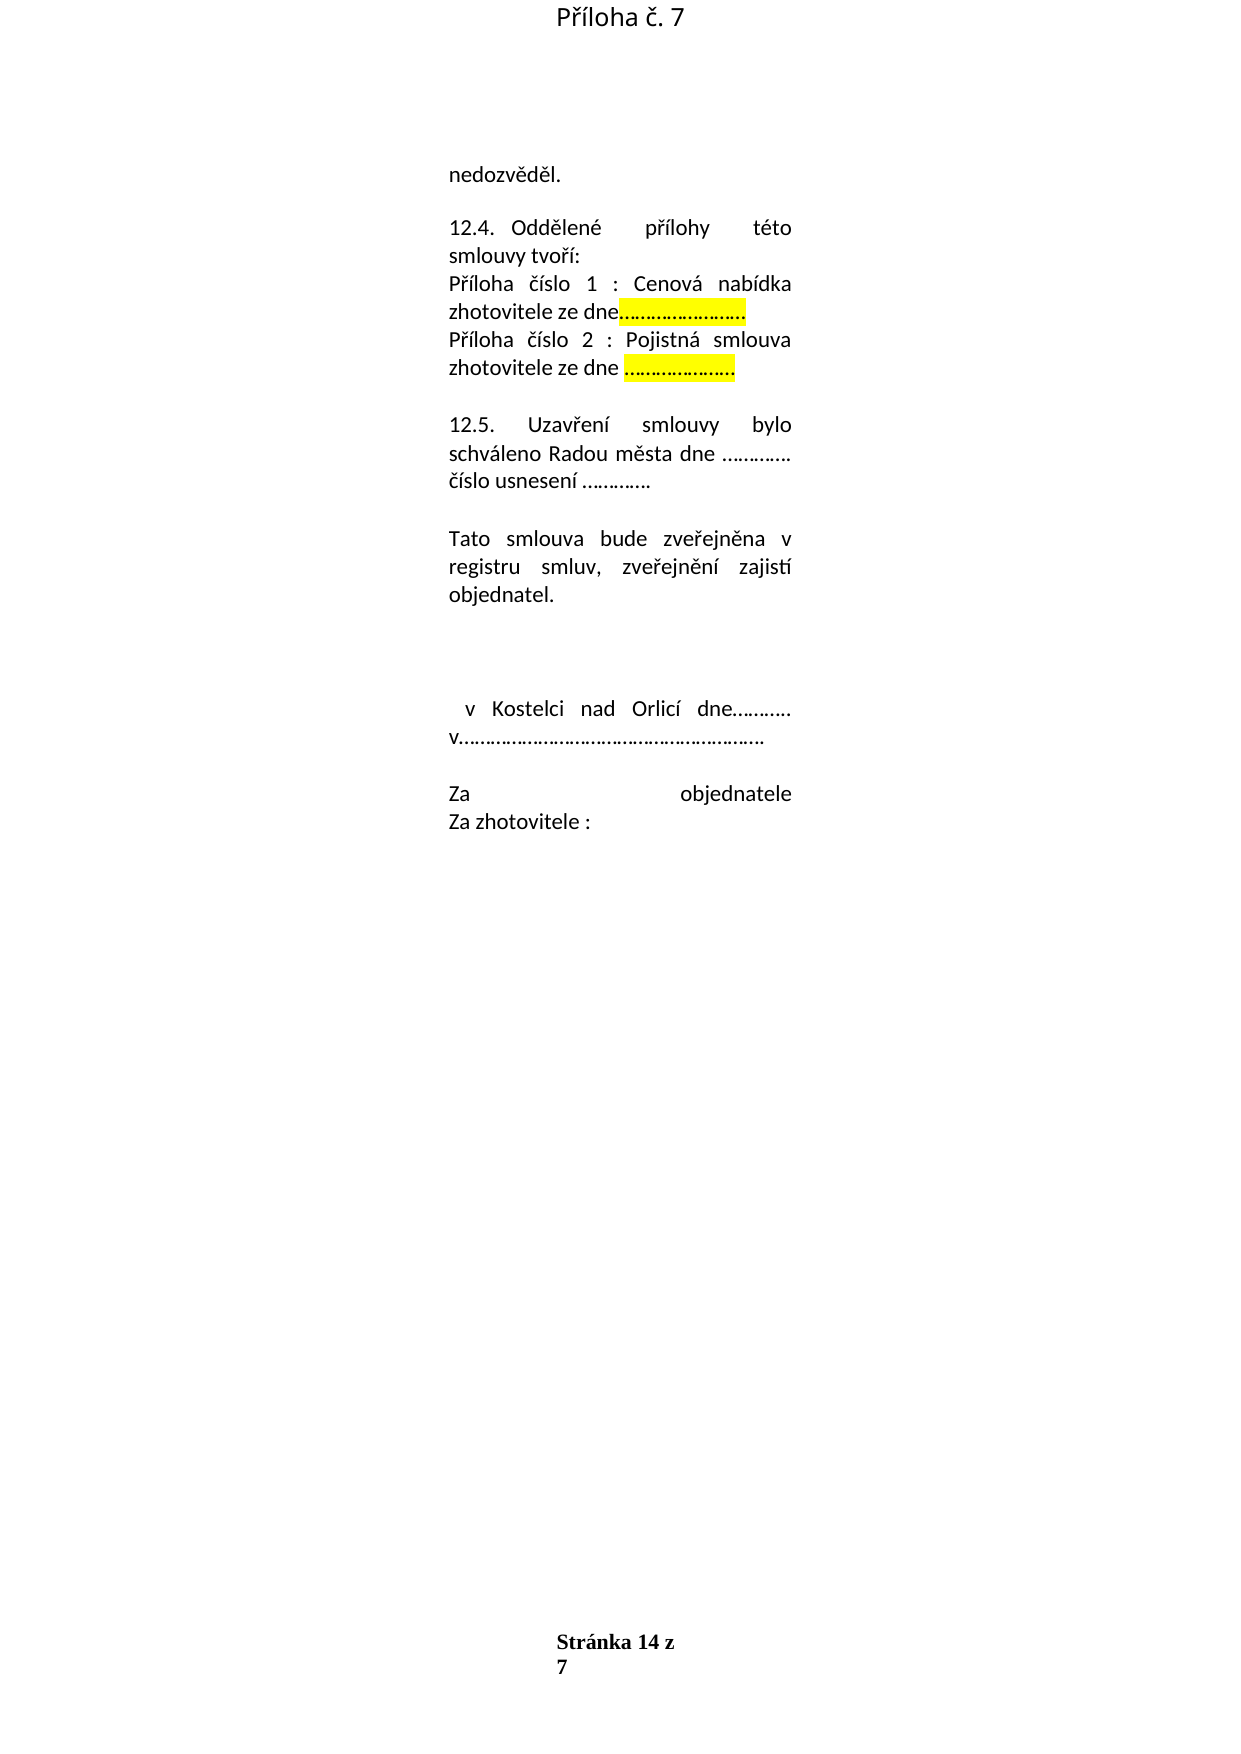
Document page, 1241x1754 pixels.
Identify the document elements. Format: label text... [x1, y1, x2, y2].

text 12.5. Uzavření smlouvy bylo schváleno Radou města dne …………. číslo usnesení …………. [448, 411, 792, 494]
text Příloha číslo 1 : Cenová nabídka zhotovitele ze dne…………………… [448, 269, 792, 325]
text Příloha číslo 2 : Pojistná smlouva zhotovitele ze dne ………………… [448, 325, 792, 381]
list Oddělené přílohy této smlouvy tvoří: [448, 213, 792, 269]
text v Kostelci nad Orlicí dne……….. v…………………………………………………. [448, 694, 792, 750]
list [448, 160, 792, 188]
text Tato smlouva bude zveřejněna v registru smluv, zveřejnění zajistí objednatel. [448, 524, 792, 608]
text Za objednatele Za zhotovitele : [448, 779, 792, 835]
